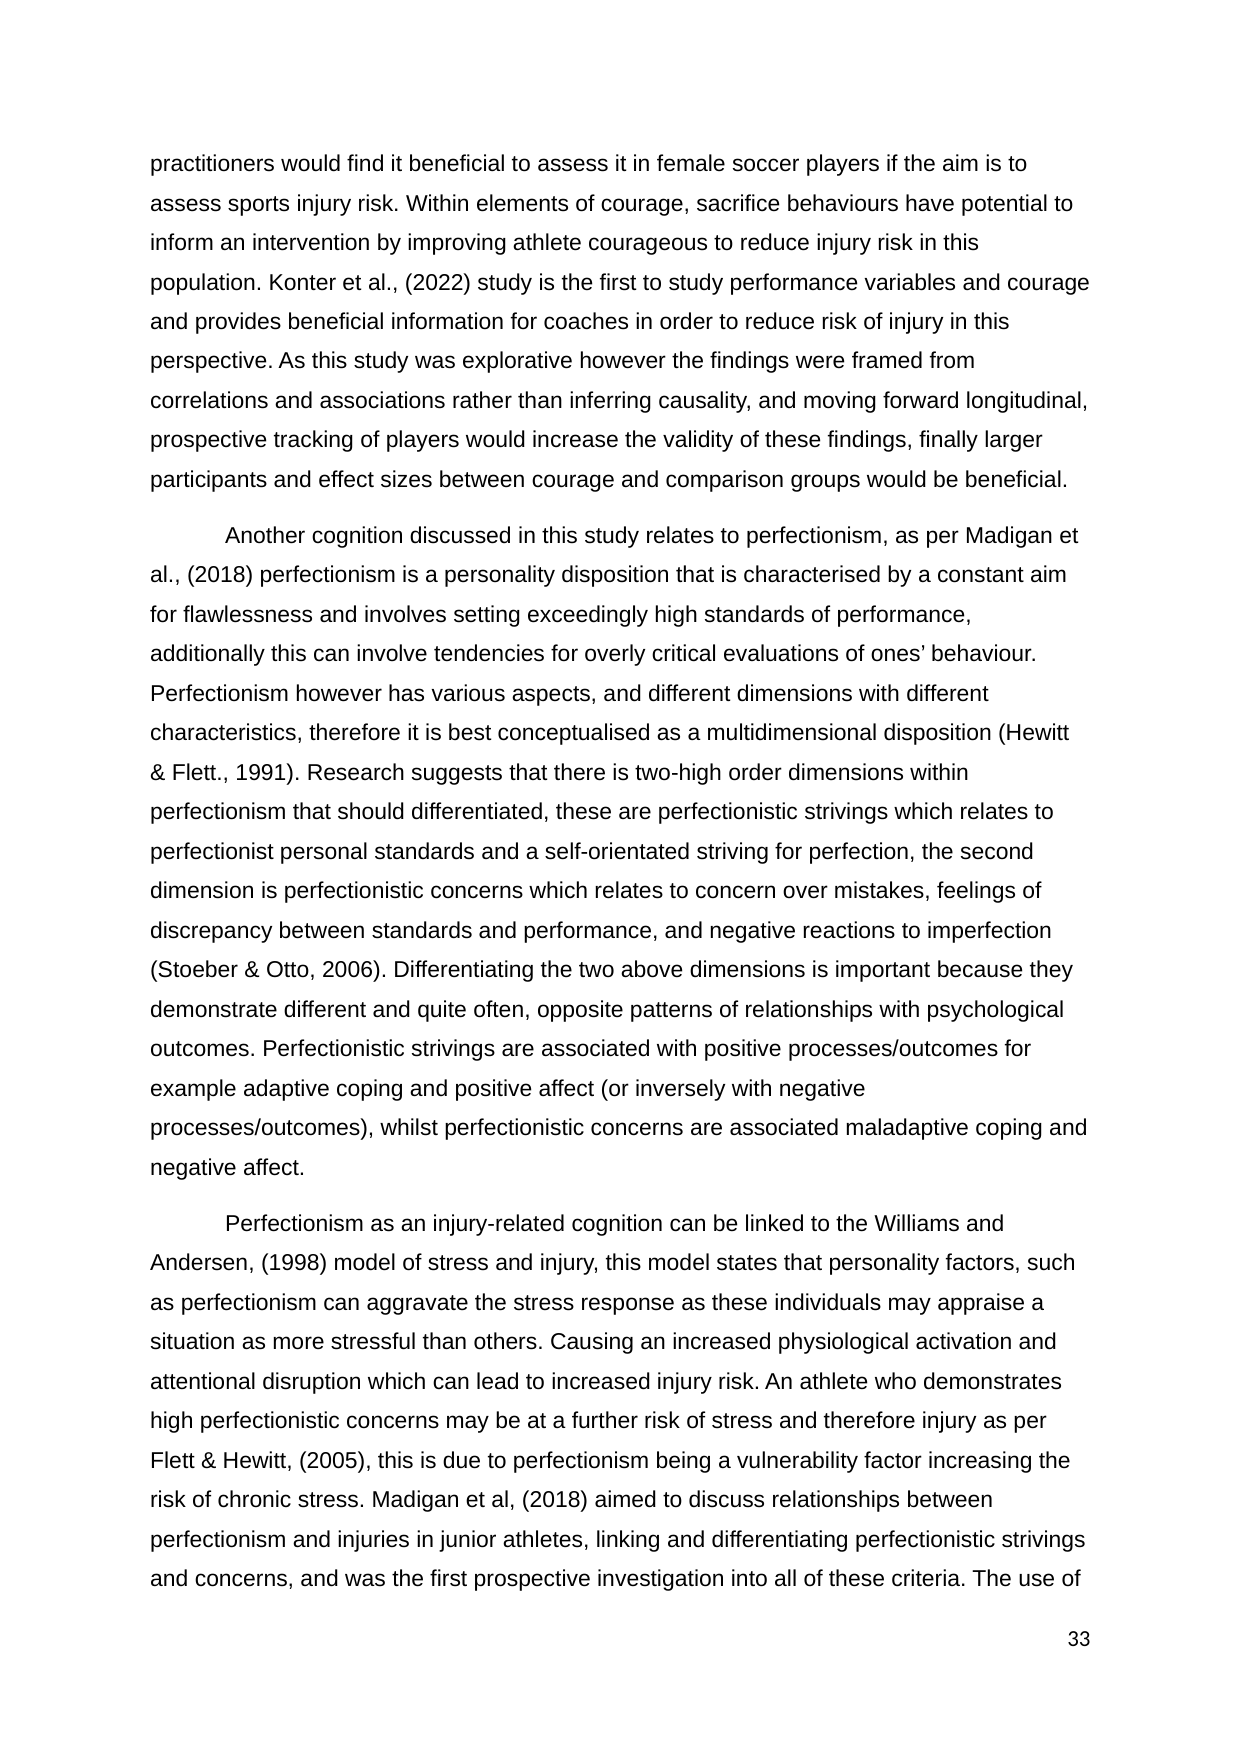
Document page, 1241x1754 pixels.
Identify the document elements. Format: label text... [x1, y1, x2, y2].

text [150, 150, 1090, 492]
text Another cognition discussed in this study relates to perfectionism, as per Madigan et al., (2018) perfectionism is a personality disposition that is characterised by a constant aim for flawlessness and involves setting exceedingly high standards of performance, additionally this can involve tendencies for overly critical evaluations of ones’ behaviour. Perfectionism however has various aspects, and different dimensions with different characteristics, therefore it is best conceptualised as a multidimensional disposition (Hewitt & Flett., 1991). Research suggests that there is two-high order dimensions within perfectionism that should differentiated, these are perfectionistic strivings which relates to perfectionist personal standards and a self-orientated striving for perfection, the second dimension is perfectionistic concerns which relates to concern over mistakes, feelings of discrepancy between standards and performance, and negative reactions to imperfection (Stoeber & Otto, 2006). Differentiating the two above dimensions is important because they demonstrate different and quite often, opposite patterns of relationships with psychological outcomes. Perfectionistic strivings are associated with positive processes/outcomes for example adaptive coping and positive affect (or inversely with negative processes/outcomes), whilst perfectionistic concerns are associated maladaptive coping and negative affect. [150, 522, 1090, 1180]
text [150, 1210, 1090, 1591]
